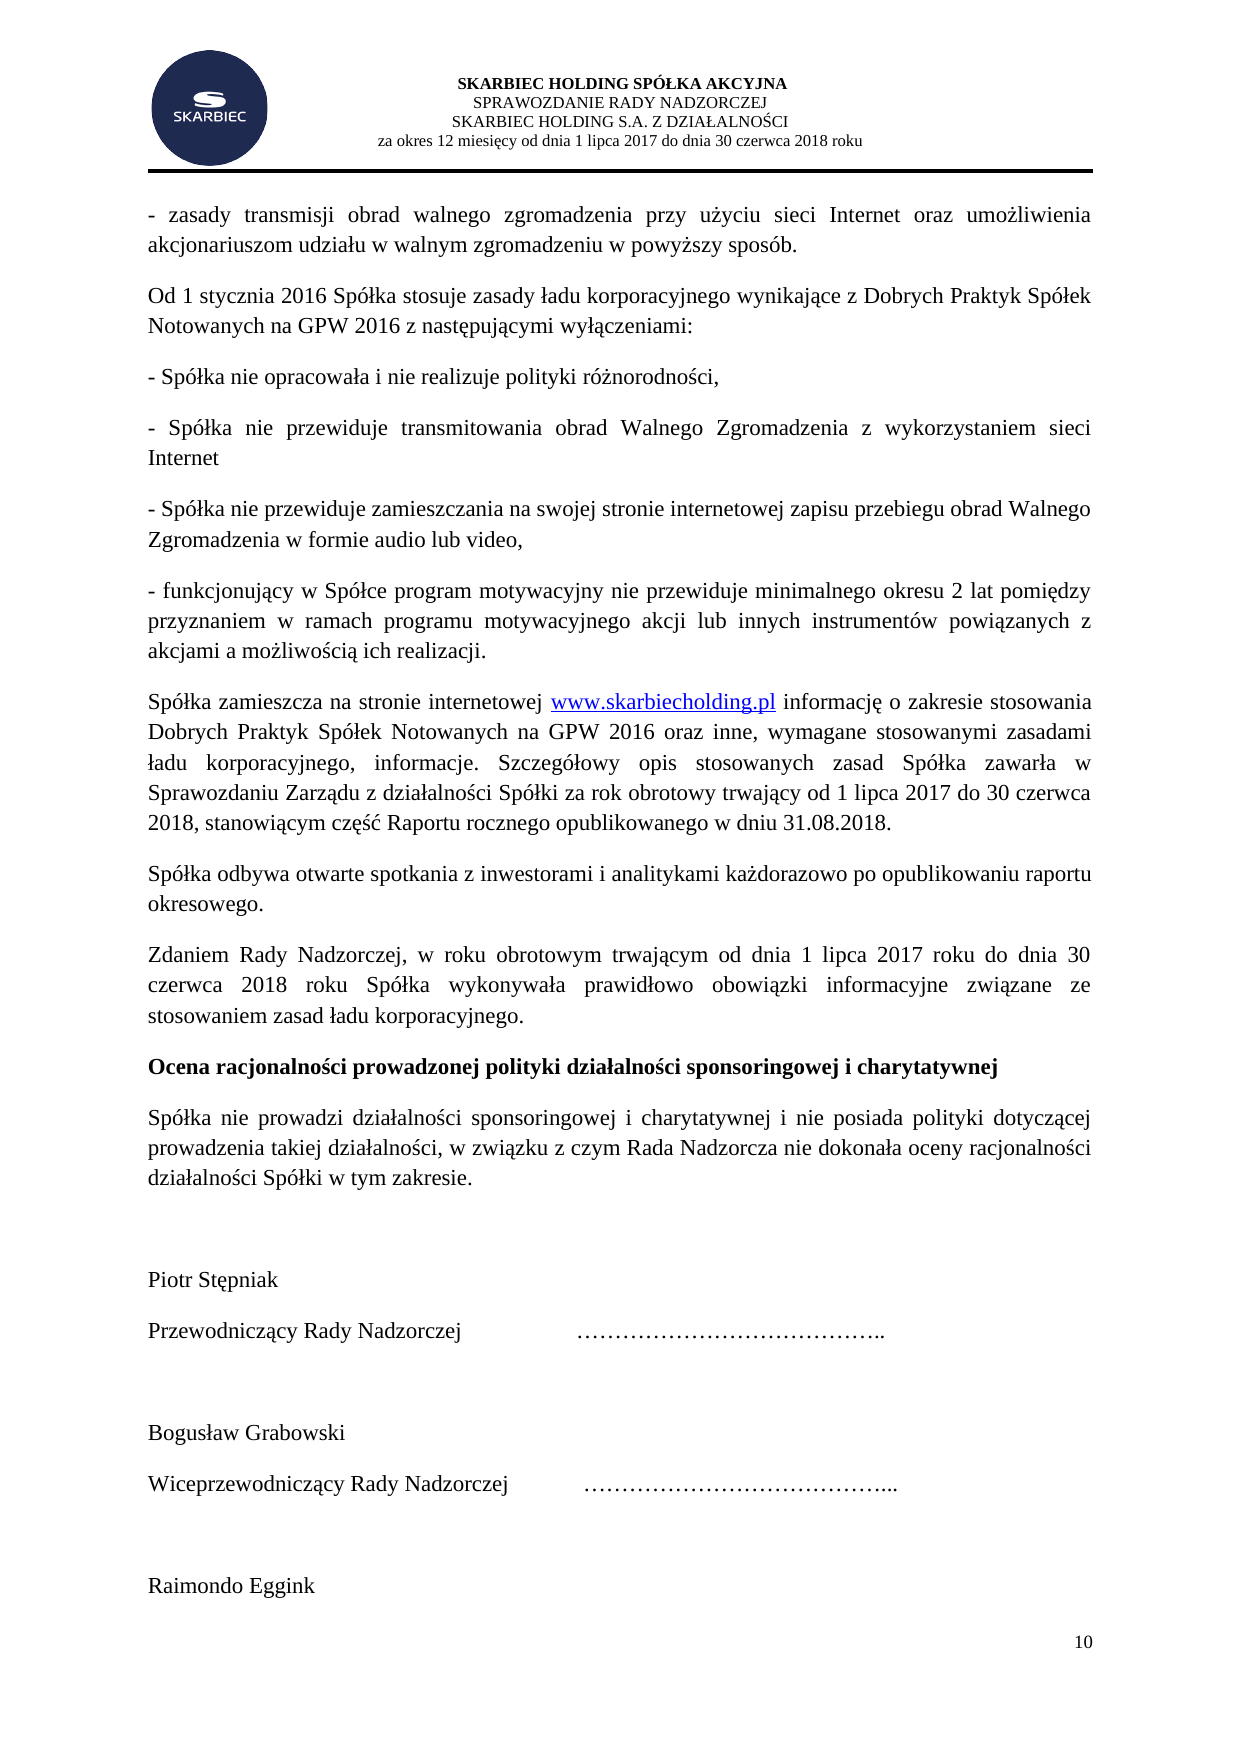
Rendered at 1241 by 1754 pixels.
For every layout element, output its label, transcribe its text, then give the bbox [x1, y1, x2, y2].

text Ocena racjonalności prowadzonej polityki działalności sponsoringowej i charytatywnej [148, 1053, 1093, 1079]
text Spółka nie prowadzi działalności sponsoringowej i charytatywnej i nie posiada polityki dotyczącej prowadzenia takiej działalności, w związku z czym Rada Nadzorcza nie dokonała oceny racjonalności działalności Spółki w tym zakresie. [148, 1104, 1093, 1191]
text - Spółka nie przewiduje zamieszczania na swojej stronie internetowej zapisu przebiegu obrad Walnego Zgromadzenia w formie audio lub video, [148, 496, 1093, 552]
picture [151, 50, 268, 166]
text - funkcjonujący w Spółce program motywacyjny nie przewiduje minimalnego okresu 2 lat pomiędzy przyznaniem w ramach programu motywacyjnego akcji lub innych instrumentów powiązanych z akcjami a możliwością ich realizacji. [148, 577, 1093, 663]
text Wiceprzewodniczący Rady Nadzorczej …………………………………... [148, 1471, 1093, 1497]
text Przewodniczący Rady Nadzorczej ………………………………….. [148, 1317, 1093, 1344]
text Piotr Stępniak [148, 1266, 1093, 1293]
text Zdaniem Rady Nadzorczej, w roku obrotowym trwającym od dnia 1 lipca 2017 roku do dnia 30 czerwca 2018 roku Spółka wykonywała prawidłowo obowiązki informacyjne związane ze stosowaniem zasad ładu korporacyjnego. [148, 941, 1093, 1028]
text - Spółka nie przewiduje transmitowania obrad Walnego Zgromadzenia z wykorzystaniem sieci Internet [148, 414, 1093, 471]
text Spółka odbywa otwarte spotkania z inwestorami i analitykami każdorazowo po opublikowaniu raportu okresowego. [148, 860, 1093, 917]
text Od 1 stycznia 2016 Spółka stosuje zasady ładu korporacyjnego wynikające z Dobrych Praktyk Spółek Notowanych na GPW 2016 z następującymi wyłączeniami: [148, 282, 1093, 338]
text - Spółka nie opracowała i nie realizuje polityki różnorodności, [148, 363, 1093, 389]
text Spółka zamieszcza na stronie internetowej www.skarbiecholding.pl informację o zakresie stosowania Dobrych Praktyk Spółek Notowanych na GPW 2016 oraz inne, wymagane stosowanymi zasadami ładu korporacyjnego, informacje. Szczegółowy opis stosowanych zasad Spółka zawarła w Sprawozdaniu Zarządu z działalności Spółki za rok obrotowy trwający od 1 lipca 2017 do 30 czerwca 2018, stanowiącym część Raportu rocznego opublikowanego w dniu 31.08.2018. [148, 688, 1093, 835]
text Raimondo Eggink [148, 1573, 1093, 1599]
text Bogusław Grabowski [148, 1419, 1093, 1446]
text - zasady transmisji obrad walnego zgromadzenia przy użyciu sieci Internet oraz umożliwienia akcjonariuszom udziału w walnym zgromadzeniu w powyższy sposób. [148, 201, 1093, 257]
